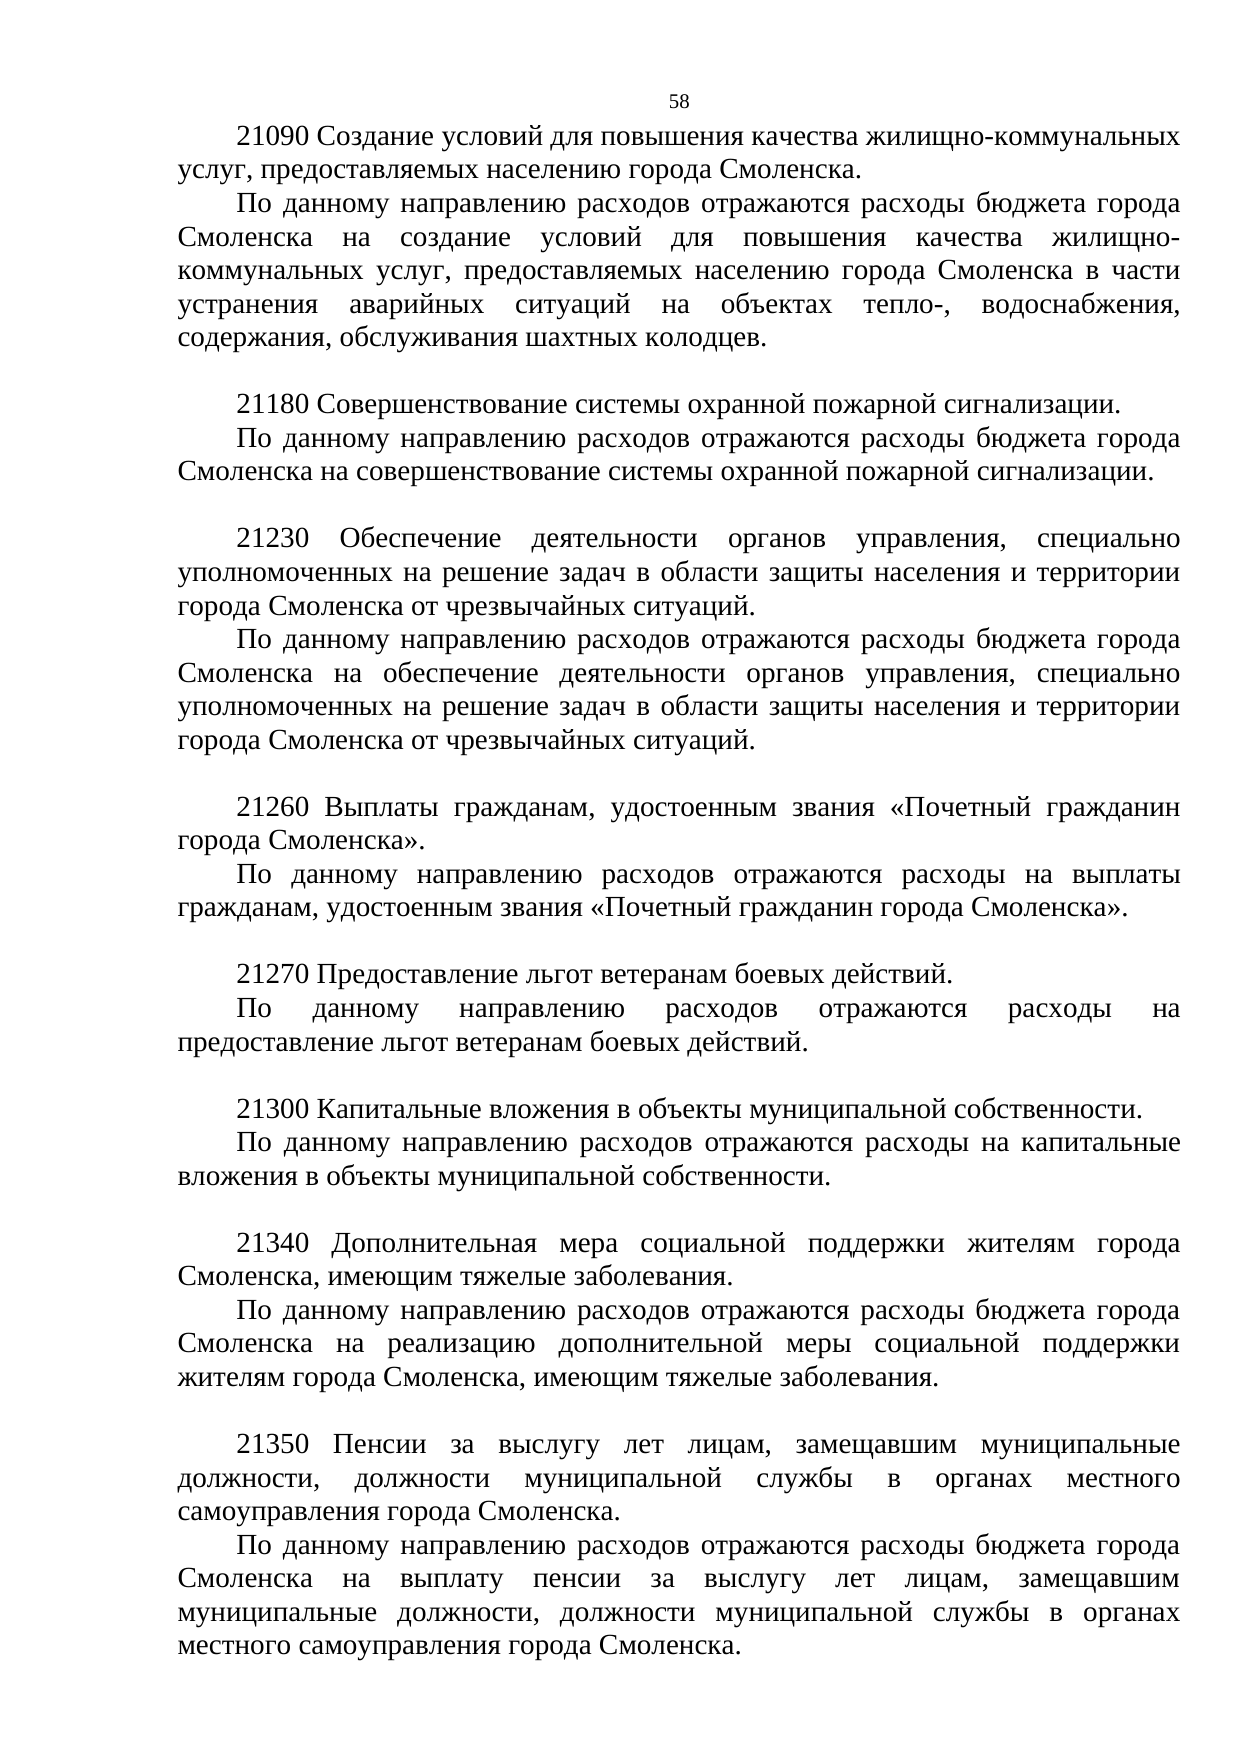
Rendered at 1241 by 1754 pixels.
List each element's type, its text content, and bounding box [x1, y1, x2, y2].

text 21350 Пенсии за выслугу лет лицам, замещавшим муниципальные должности, должности муниципальной службы в органах местного самоуправления города Смоленска. [177, 1426, 1181, 1527]
text 21270 Предоставление льгот ветеранам боевых действий. [177, 957, 1181, 990]
text 21180 Совершенствование системы охранной пожарной сигнализации. [177, 386, 1181, 420]
text По данному направлению расходов отражаются расходы бюджета города Смоленска на создание условий для повышения качества жилищно-коммунальных услуг, предоставляемых населению города Смоленска в части устранения аварийных ситуаций на объектах тепло-, водоснабжения, содержания, обслуживания шахтных колодцев. [177, 185, 1181, 353]
text По данному направлению расходов отражаются расходы бюджета города Смоленска на совершенствование системы охранной пожарной сигнализации. [177, 420, 1181, 487]
text 21260 Выплаты гражданам, удостоенным звания «Почетный гражданин города Смоленска». [177, 789, 1181, 856]
text По данному направлению расходов отражаются расходы бюджета города Смоленска на выплату пенсии за выслугу лет лицам, замещавшим муниципальные должности, должности муниципальной службы в органах местного самоуправления города Смоленска. [177, 1527, 1181, 1661]
text По данному направлению расходов отражаются расходы на капитальные вложения в объекты муниципальной собственности. [177, 1124, 1181, 1191]
text 21300 Капитальные вложения в объекты муниципальной собственности. [177, 1091, 1181, 1124]
text По данному направлению расходов отражаются расходы на предоставление льгот ветеранам боевых действий. [177, 990, 1181, 1057]
text 21230 Обеспечение деятельности органов управления, специально уполномоченных на решение задач в области защиты населения и территории города Смоленска от чрезвычайных ситуаций. [177, 521, 1181, 621]
text По данному направлению расходов отражаются расходы бюджета города Смоленска на обеспечение деятельности органов управления, специально уполномоченных на решение задач в области защиты населения и территории города Смоленска от чрезвычайных ситуаций. [177, 621, 1181, 755]
text По данному направлению расходов отражаются расходы на выплаты гражданам, удостоенным звания «Почетный гражданин города Смоленска». [177, 856, 1181, 923]
text 21090 Создание условий для повышения качества жилищно-коммунальных услуг, предоставляемых населению города Смоленска. [177, 118, 1181, 185]
text 21340 Дополнительная мера социальной поддержки жителям города Смоленска, имеющим тяжелые заболевания. [177, 1225, 1181, 1292]
text По данному направлению расходов отражаются расходы бюджета города Смоленска на реализацию дополнительной меры социальной поддержки жителям города Смоленска, имеющим тяжелые заболевания. [177, 1292, 1181, 1393]
